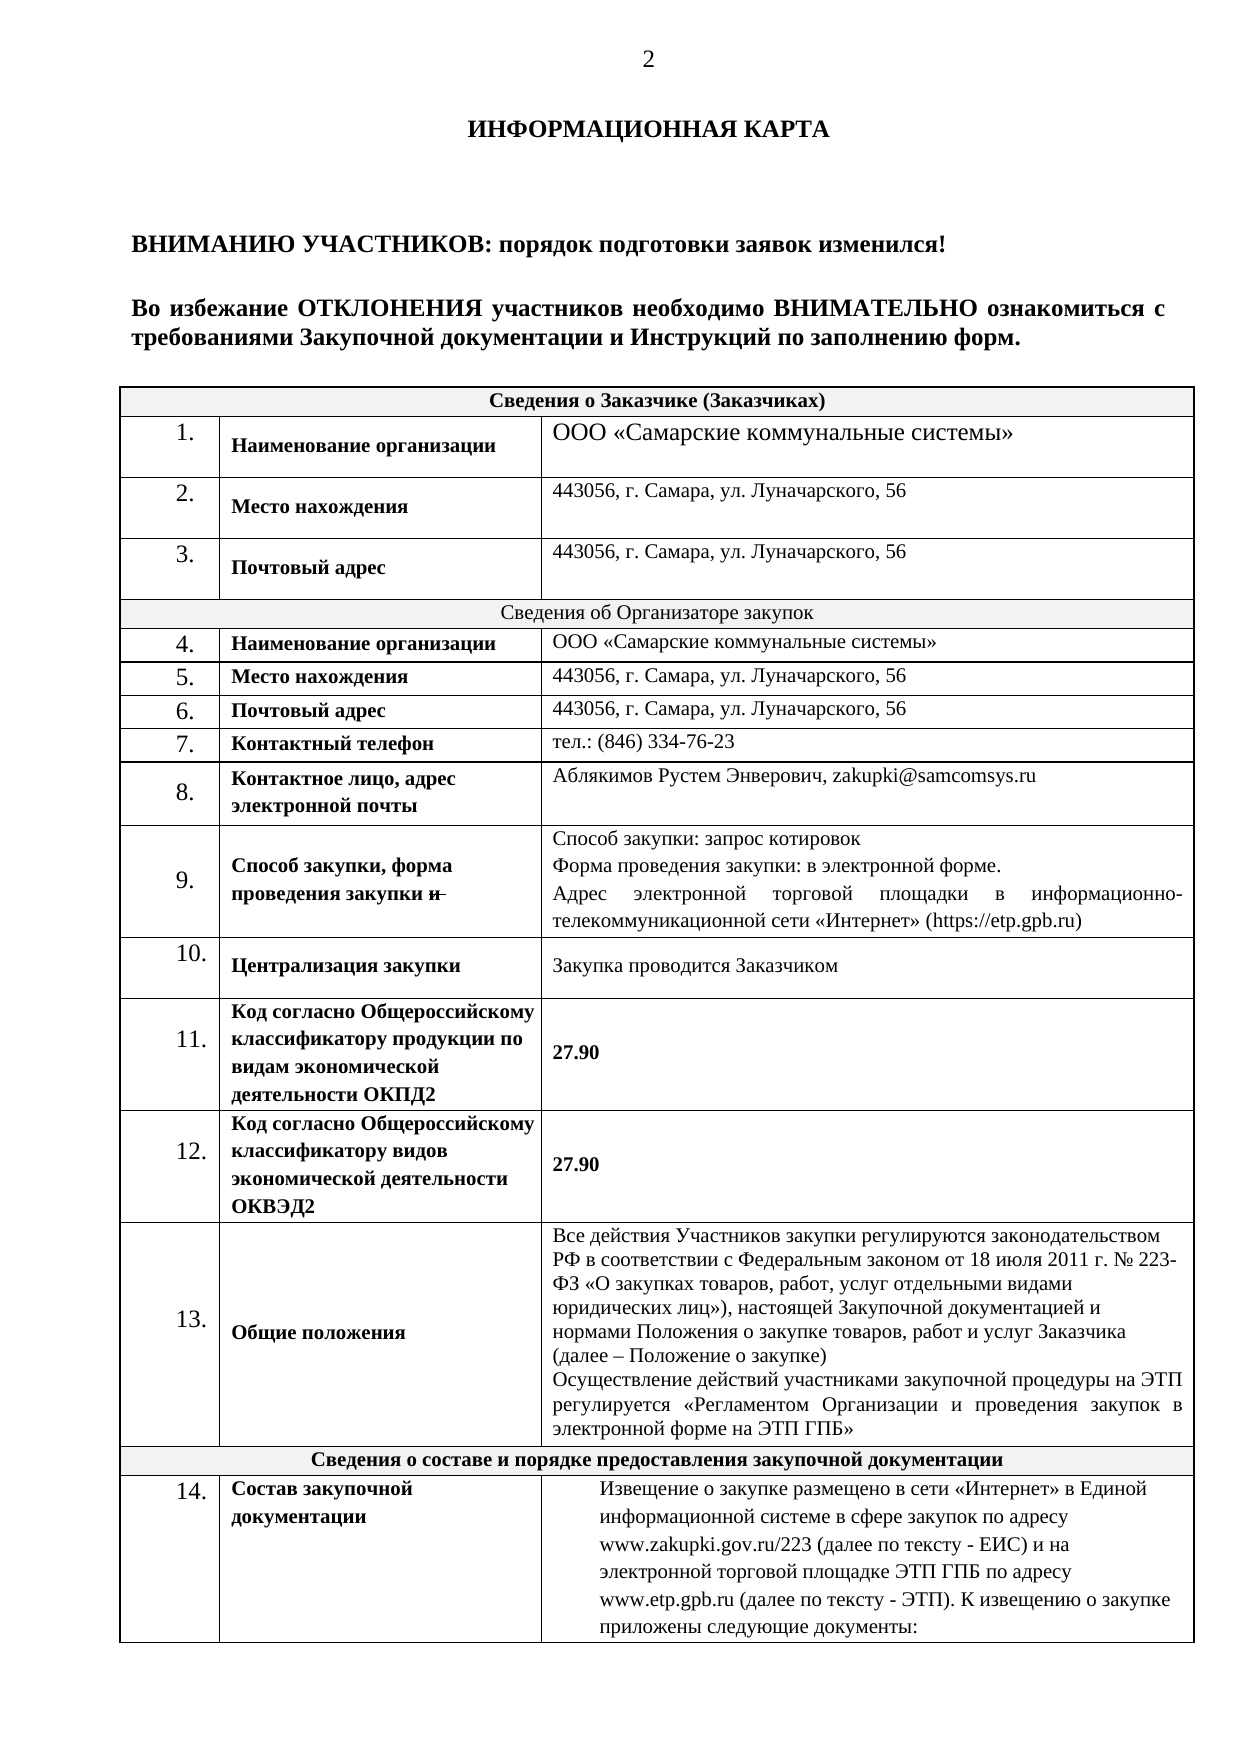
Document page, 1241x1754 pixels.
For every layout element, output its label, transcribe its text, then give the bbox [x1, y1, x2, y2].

table_cell 443056, г. Самара, ул. Луначарского, 56 [542, 696, 1193, 728]
table_cell 27.90 [542, 1111, 1193, 1222]
table_cell [121, 1223, 219, 1446]
table_cell 443056, г. Самара, ул. Луначарского, 56 [542, 539, 1193, 599]
table_cell Наименование организации [220, 417, 541, 477]
text ИНФОРМАЦИОННАЯ КАРТА [131, 114, 1166, 143]
table_cell [121, 478, 219, 538]
table_cell Закупка проводится Заказчиком [542, 938, 1193, 998]
table_cell [121, 417, 219, 477]
table_cell Почтовый адрес [220, 696, 541, 728]
table_cell [121, 938, 219, 998]
table_cell [121, 1111, 219, 1222]
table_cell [220, 1476, 541, 1642]
table_cell Контактное лицо, адрес электронной почты [220, 763, 541, 824]
table_cell Наименование организации [220, 629, 541, 661]
table_cell Код согласно Общероссийскому классификатору продукции по видам экономической деятельности ОКПД2 [220, 999, 541, 1110]
table_header Сведения о Заказчике (Заказчиках) [121, 388, 1193, 416]
table_cell ООО «Самарские коммунальные системы» [542, 629, 1193, 661]
table_cell Аблякимов Рустем Энверович, zakupki@samcomsys.ru [542, 763, 1193, 824]
table_cell [121, 999, 219, 1110]
table_cell Общие положения [220, 1223, 541, 1446]
table_cell Способ закупки: запрос котировок Форма проведения закупки: в электронной форме. Адрес электронной торговой площадки в информационно-телекоммуникационной сети «Интернет» (https://etp.gpb.ru) [542, 826, 1193, 937]
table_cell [542, 1476, 1193, 1642]
table_cell тел.: (846) 334-76-23 [542, 729, 1193, 761]
table_cell 27.90 [542, 999, 1193, 1110]
text Во избежание ОТКЛОНЕНИЯ участников необходимо ВНИМАТЕЛЬНО ознакомиться с требованиями Закупочной документации и Инструкций по заполнению форм. [131, 293, 1166, 351]
table_cell 443056, г. Самара, ул. Луначарского, 56 [542, 478, 1193, 538]
table_cell Контактный телефон [220, 729, 541, 761]
table_cell Сведения о составе и порядке предоставления закупочной документации [121, 1447, 1193, 1475]
table_cell Код согласно Общероссийскому классификатору видов экономической деятельности ОКВЭД2 [220, 1111, 541, 1222]
table_cell Место нахождения [220, 478, 541, 538]
table_cell 443056, г. Самара, ул. Луначарского, 56 [542, 663, 1193, 695]
table_cell [121, 539, 219, 599]
table_cell Все действия Участников закупки регулируются законодательством РФ в соответствии с Федеральным законом от 18 июля 2011 г. № 223-ФЗ «О закупках товаров, работ, услуг отдельными видами юридических лиц»), настоящей Закупочной документацией и нормами Положения о закупке товаров, работ и услуг Заказчика (далее – Положение о закупке) Осуществление действий участниками закупочной процедуры на ЭТП регулируется «Регламентом Организации и проведения закупок в электронной форме на ЭТП ГПБ» [542, 1223, 1193, 1446]
table_cell Централизация закупки [220, 938, 541, 998]
table_cell [121, 629, 219, 661]
table_cell [121, 1476, 219, 1642]
text ВНИМАНИЮ УЧАСТНИКОВ: порядок подготовки заявок изменился! [131, 229, 1166, 258]
table_cell [121, 763, 219, 824]
table_cell [121, 729, 219, 761]
table_cell Место нахождения [220, 663, 541, 695]
table_cell [121, 663, 219, 695]
table_cell ООО «Самарские коммунальные системы» [542, 417, 1193, 477]
table_cell Сведения об Организаторе закупок [121, 600, 1193, 628]
table_cell Способ закупки, форма проведения закупки и [220, 826, 541, 937]
table_cell [121, 826, 219, 937]
table_cell Почтовый адрес [220, 539, 541, 599]
table_cell [121, 696, 219, 728]
